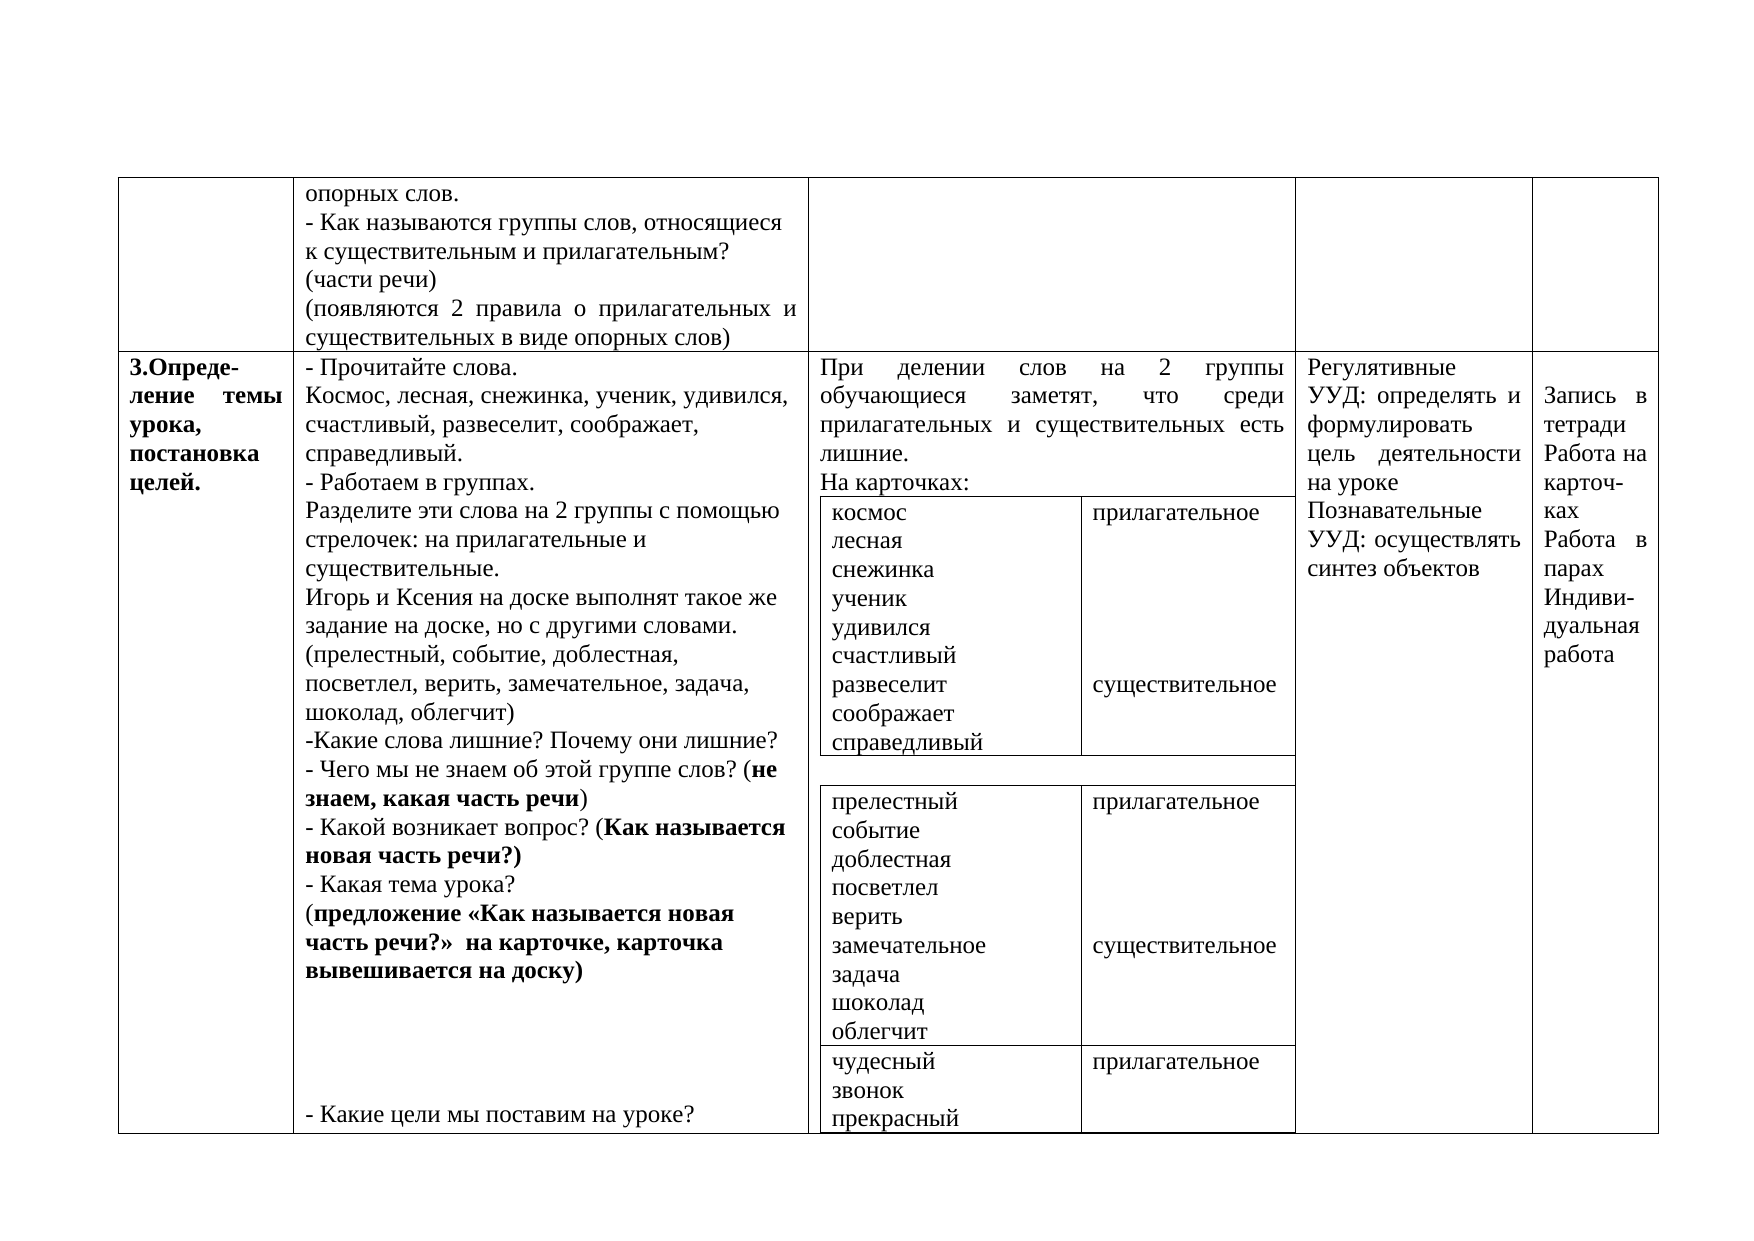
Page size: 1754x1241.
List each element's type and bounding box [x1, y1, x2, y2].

table_cell [809, 178, 1295, 351]
table_cell [809, 352, 1295, 1133]
table_cell [1296, 178, 1532, 351]
table_cell [294, 178, 808, 351]
table_cell [119, 352, 293, 1133]
table_cell [294, 352, 808, 1133]
table_cell [1533, 178, 1658, 351]
table_cell [119, 178, 293, 351]
table_cell [1533, 352, 1658, 1133]
table_cell [1296, 352, 1532, 1133]
